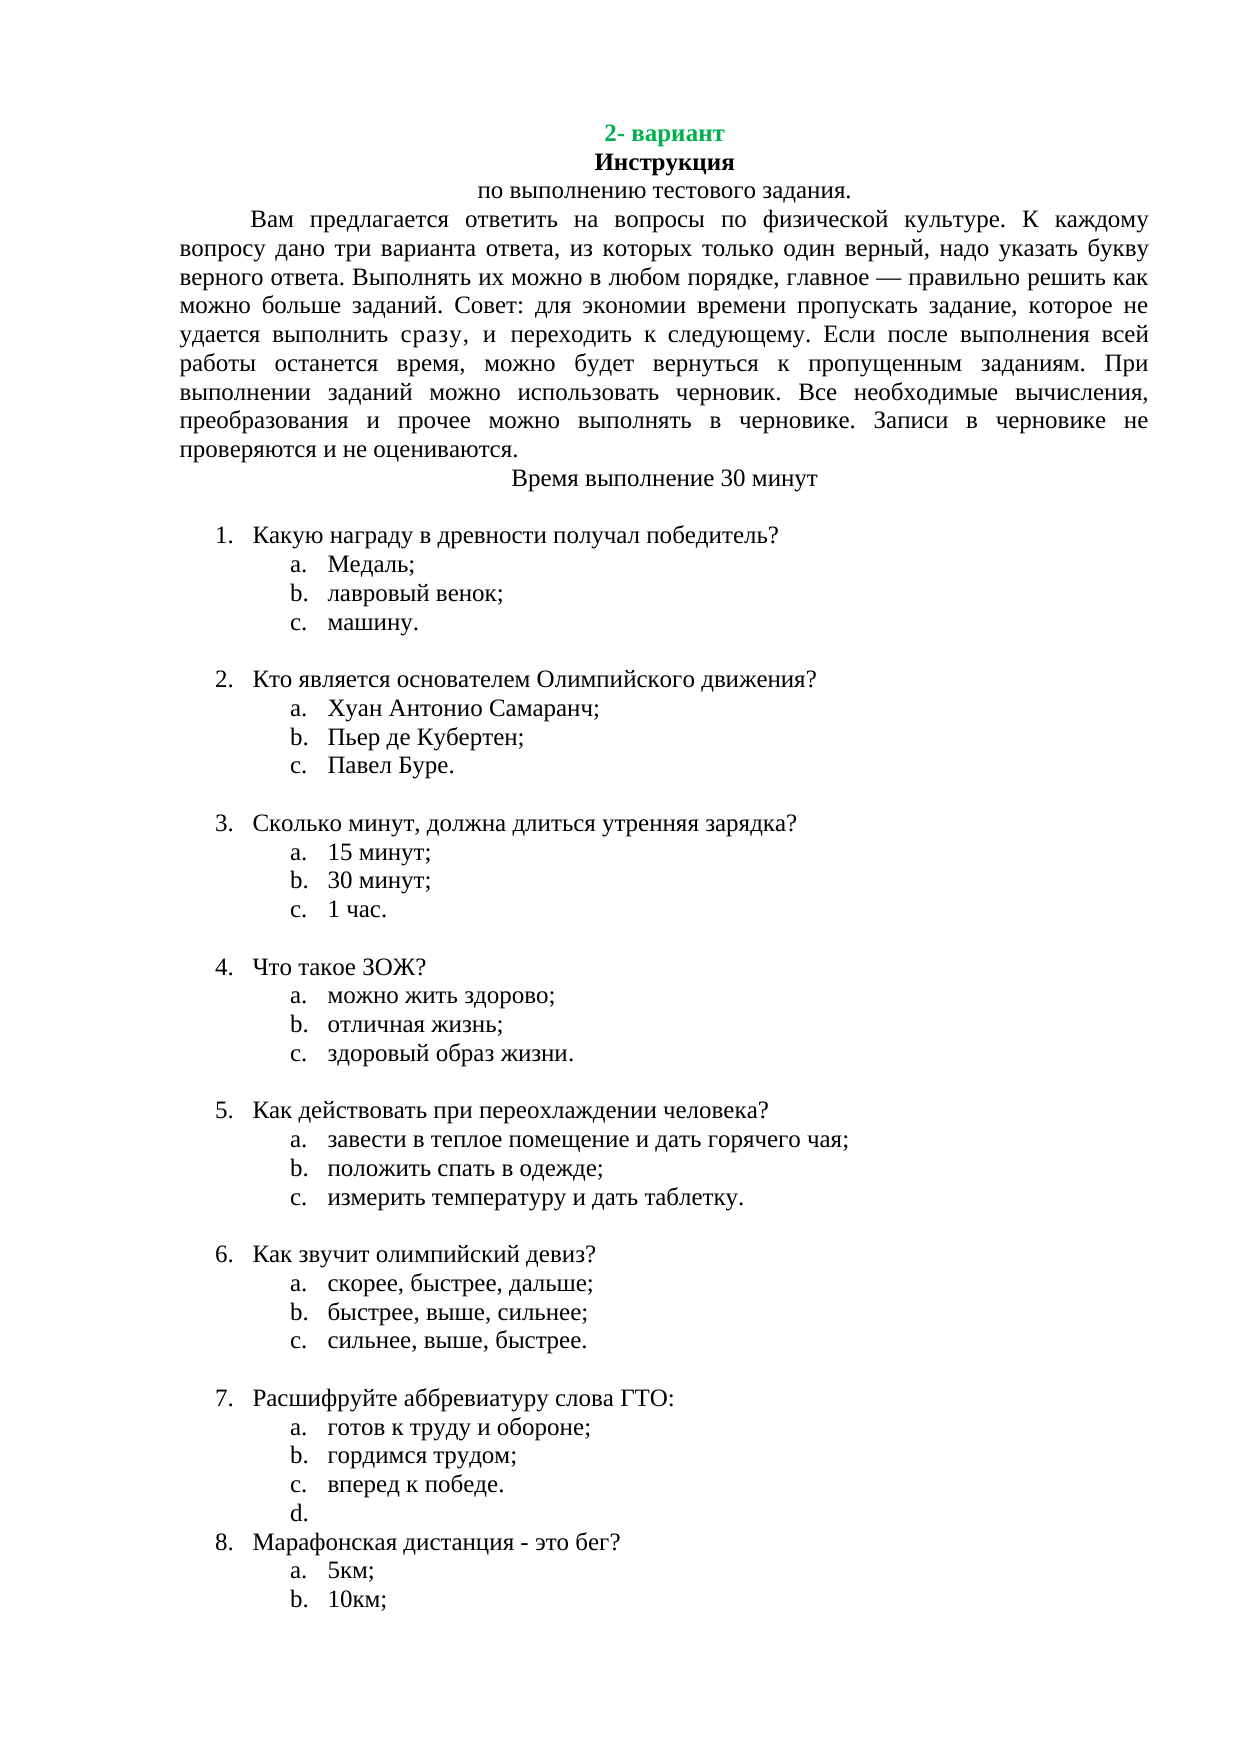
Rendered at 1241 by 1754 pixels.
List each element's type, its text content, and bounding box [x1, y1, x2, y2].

list Что такое ЗОЖ? [215, 952, 1152, 981]
list Расшифруйте аббревиатуру слова ГТО: [215, 1383, 1152, 1412]
list здоровый образ жизни. [290, 1038, 1152, 1067]
list Сколько минут, должна длиться утренняя зарядка? [215, 808, 1152, 837]
list 10км; [290, 1584, 1152, 1613]
text Инструкция [177, 147, 1152, 176]
list сильнее, выше, быстрее. [290, 1326, 1152, 1354]
list 1 час. [290, 894, 1152, 923]
list гордимся трудом; [290, 1441, 1152, 1469]
text Время выполнение 30 минут [177, 463, 1152, 492]
list Какую награду в древности получал победитель? [215, 521, 1152, 549]
list Медаль; [290, 549, 1152, 578]
list лавровый венок; [290, 578, 1152, 607]
list Хуан Антонио Самаранч; [290, 693, 1152, 722]
list Как звучит олимпийский девиз? [215, 1239, 1152, 1268]
list машину. [290, 607, 1152, 636]
text по выполнению тестового задания. [177, 176, 1152, 204]
list отличная жизнь; [290, 1009, 1152, 1038]
text 2- вариант [177, 118, 1152, 147]
list Как действовать при переохлаждении человека? [215, 1096, 1152, 1124]
text Вам предлагается ответить на вопросы по физической культуре. К каждому вопросу дано три варианта ответа, из которых только один верный, надо указать букву верного ответа. Выполнять их можно в любом порядке, главное — правильно решить как можно больше заданий. Совет: для экономии времени пропускать задание, которое не удается выполнить сразу, и переходить к следующему. Если после выполнения всей работы останется время, можно будет вернуться к пропущенным заданиям. При выполнении заданий можно использовать черновик. Все необходимые вычисления, преобразования и прочее можно выполнять в черновике. Записи в черновике не проверяются и не оцениваются. [179, 204, 1149, 463]
list вперед к победе. [290, 1469, 1152, 1498]
list положить спать в одежде; [290, 1153, 1152, 1182]
list скорее, быстрее, дальше; [290, 1268, 1152, 1297]
list Павел Буре. [290, 751, 1152, 779]
list быстрее, выше, сильнее; [290, 1297, 1152, 1326]
list можно жить здорово; [290, 981, 1152, 1009]
list измерить температуру и дать таблетку. [290, 1182, 1152, 1211]
list завести в теплое помещение и дать горячего чая; [290, 1124, 1152, 1153]
list Кто является основателем Олимпийского движения? [215, 664, 1152, 693]
list 30 минут; [290, 866, 1152, 894]
list 15 минут; [290, 837, 1152, 866]
list Марафонская дистанция - это бег? [215, 1527, 1152, 1556]
list 5км; [290, 1556, 1152, 1584]
list готов к труду и обороне; [290, 1412, 1152, 1441]
list Пьер де Кубертен; [290, 722, 1152, 751]
